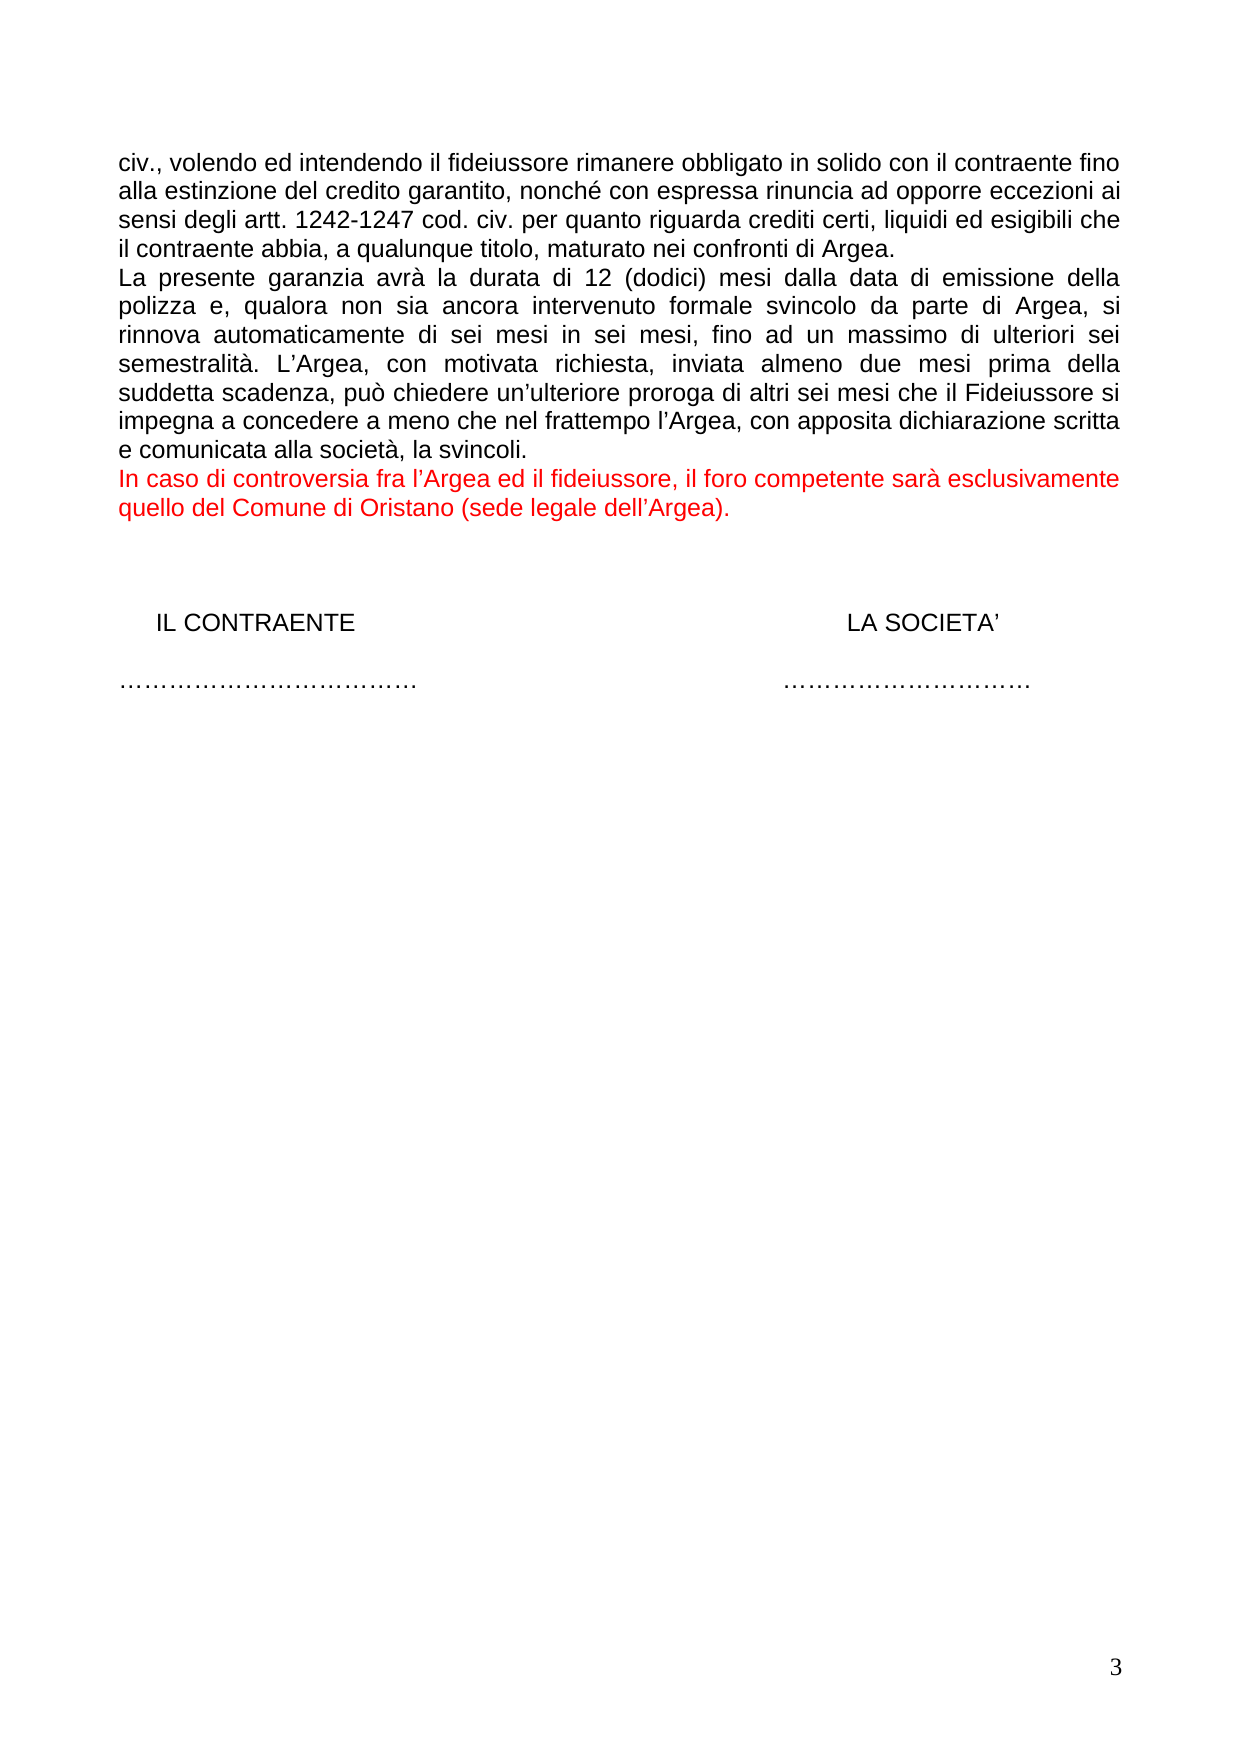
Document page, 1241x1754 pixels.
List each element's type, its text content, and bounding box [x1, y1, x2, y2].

text ……………………………… ………………………… [118, 665, 1122, 694]
text IL CONTRAENTE LA SOCIETA’ [156, 608, 1122, 636]
text In caso di controversia fra l’Argea ed il fideiussore, il foro competente sarà esclusivamente quello del Comune di Oristano (sede legale dell’Argea). [118, 464, 1122, 521]
text La presente garanzia avrà la durata di 12 (dodici) mesi dalla data di emissione della polizza e, qualora non sia ancora intervenuto formale svincolo da parte di Argea, si rinnova automaticamente di sei mesi in sei mesi, fino ad un massimo di ulteriori sei semestralità. L’Argea, con motivata richiesta, inviata almeno due mesi prima della suddetta scadenza, può chiedere un’ulteriore proroga di altri sei mesi che il Fideiussore si impegna a concedere a meno che nel frattempo l’Argea, con apposita dichiarazione scritta e comunicata alla società, la svincoli. [118, 263, 1122, 464]
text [118, 148, 1122, 263]
